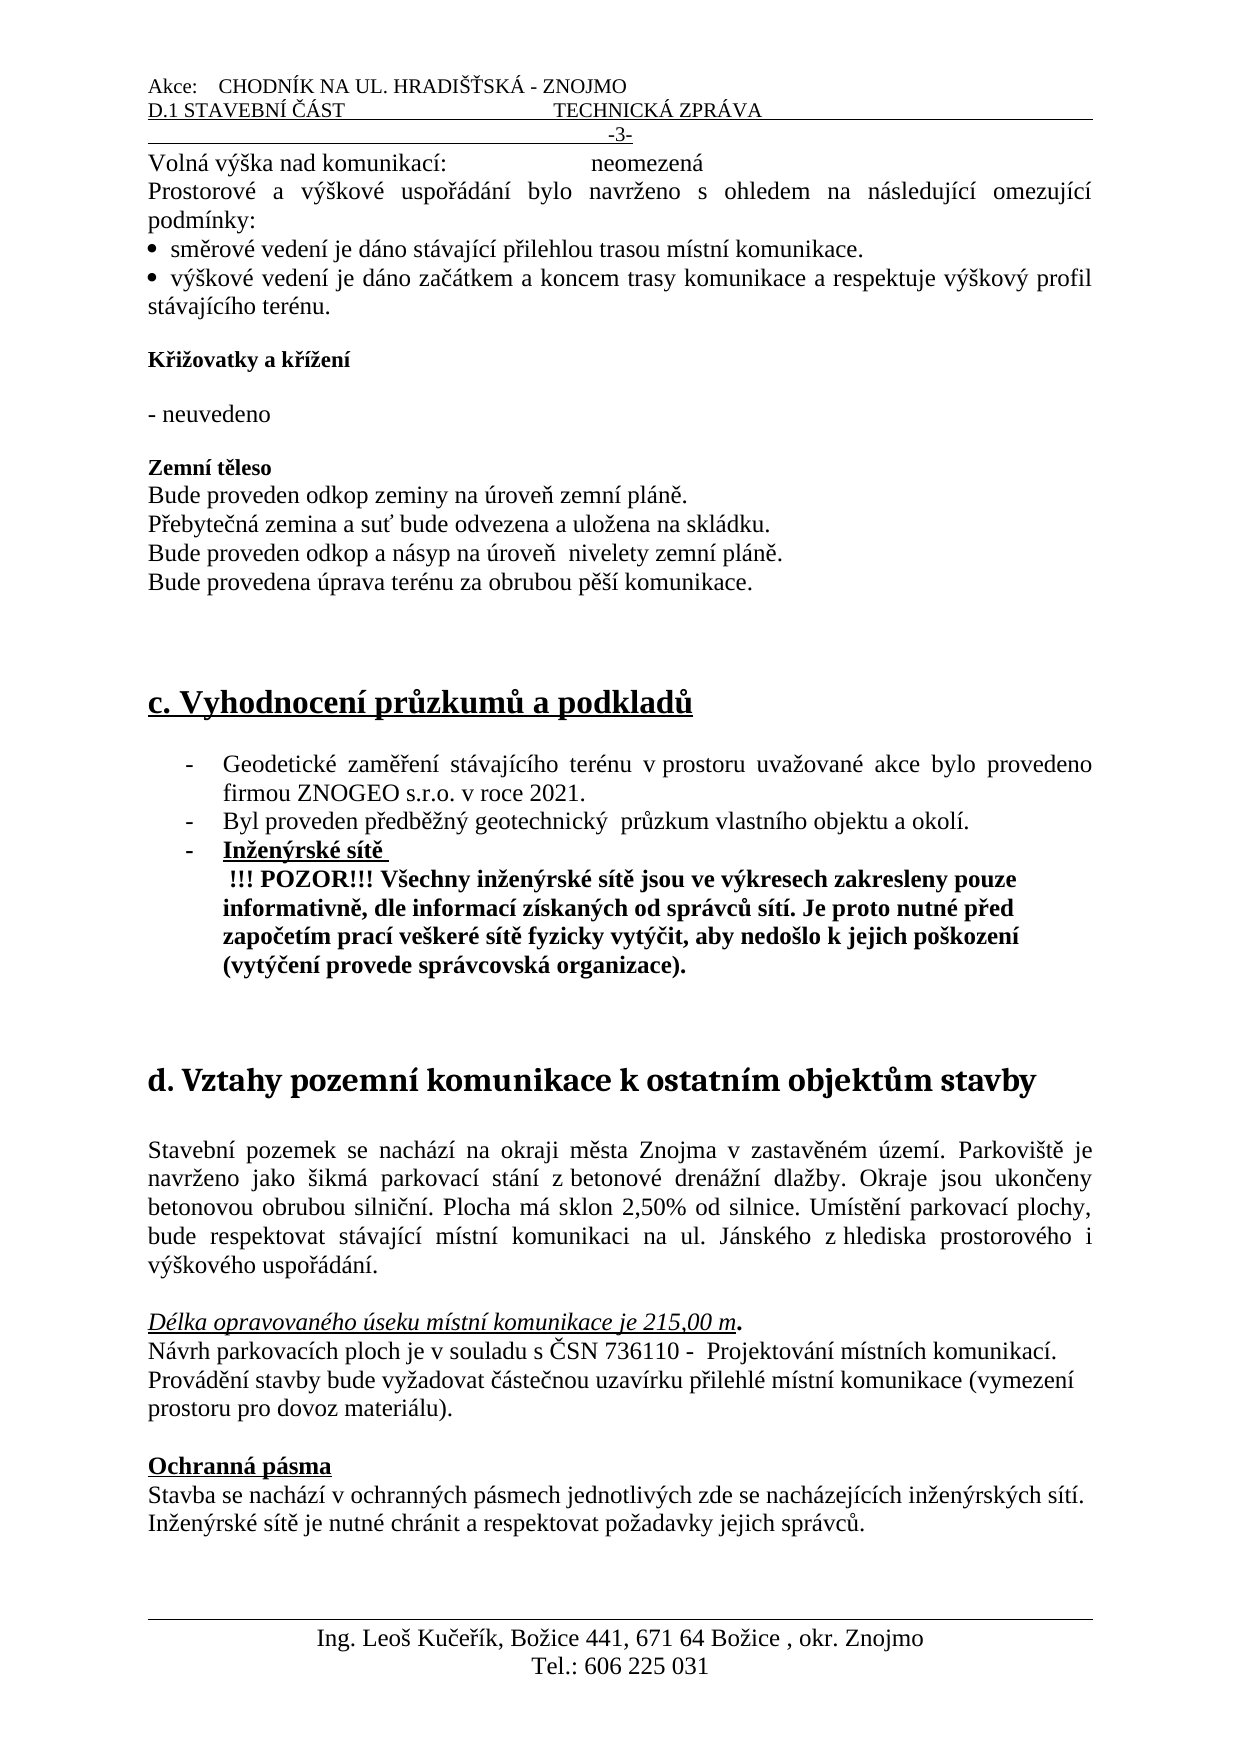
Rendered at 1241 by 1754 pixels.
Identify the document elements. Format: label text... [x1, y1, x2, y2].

text Provádění stavby bude vyžadovat částečnou uzavírku přilehlé místní komunikace (vymezení prostoru pro dovoz materiálu). [148, 1365, 1093, 1422]
list Byl proveden předběžný geotechnický průzkum vlastního objektu a okolí. [185, 806, 1093, 835]
subtitle d. Vztahy pozemní komunikace k ostatním objektům stavby [148, 1061, 1093, 1100]
list Geodetické zaměření stávajícího terénu v prostoru uvažované akce bylo provedeno firmou ZNOGEO s.r.o. v roce 2021. [185, 749, 1093, 806]
text Délka opravovaného úseku místní komunikace je 215,00 m. [148, 1307, 1093, 1336]
text Bude proveden odkop a násyp na úroveň nivelety zemní pláně. [148, 538, 1093, 567]
text Bude provedena úprava terénu za obrubou pěší komunikace. [148, 567, 1093, 596]
text Křižovatky a křížení [148, 346, 1093, 373]
text Ochranná pásma [148, 1451, 1093, 1480]
text c. Vyhodnocení průzkumů a podkladů [148, 682, 1093, 720]
text Přebytečná zemina a suť bude odvezena a uložena na skládku. [148, 509, 1093, 538]
text Prostorové a výškové uspořádání bylo navrženo s ohledem na následující omezující podmínky: [148, 176, 1093, 234]
text výškové vedení je dáno začátkem a koncem trasy komunikace a respektuje výškový profil stávajícího terénu. [148, 263, 1093, 320]
text Volná výška nad komunikací: neomezená [148, 148, 1093, 176]
text Návrh parkovacích ploch je v souladu s ČSN 736110 - Projektování místních komunikací. [148, 1336, 1093, 1365]
text Inženýrské sítě je nutné chránit a respektovat požadavky jejich správců. [148, 1508, 1093, 1537]
text Zemní těleso [148, 454, 1093, 481]
text Stavební pozemek se nachází na okraji města Znojma v zastavěném území. Parkoviště je navrženo jako šikmá parkovací stání z betonové drenážní dlažby. Okraje jsou ukončeny betonovou obrubou silniční. Plocha má sklon 2,50% od silnice. Umístění parkovací plochy, bude respektovat stávající místní komunikaci na ul. Jánského z hlediska prostorového i výškového uspořádání. [148, 1135, 1093, 1278]
text Bude proveden odkop zeminy na úroveň zemní pláně. [148, 481, 1093, 509]
text - neuvedeno [148, 399, 1093, 428]
list Inženýrské sítě [185, 835, 1093, 864]
text směrové vedení je dáno stávající přilehlou trasou místní komunikace. [148, 234, 1093, 263]
text !!! POZOR!!! Všechny inženýrské sítě jsou ve výkresech zakresleny pouze informativně, dle informací získaných od správců sítí. Je proto nutné před započetím prací veškeré sítě fyzicky vytýčit, aby nedošlo k jejich poškození (vytýčení provede správcovská organizace). [223, 864, 1093, 979]
text Stavba se nachází v ochranných pásmech jednotlivých zde se nacházejících inženýrských sítí. [148, 1480, 1093, 1508]
